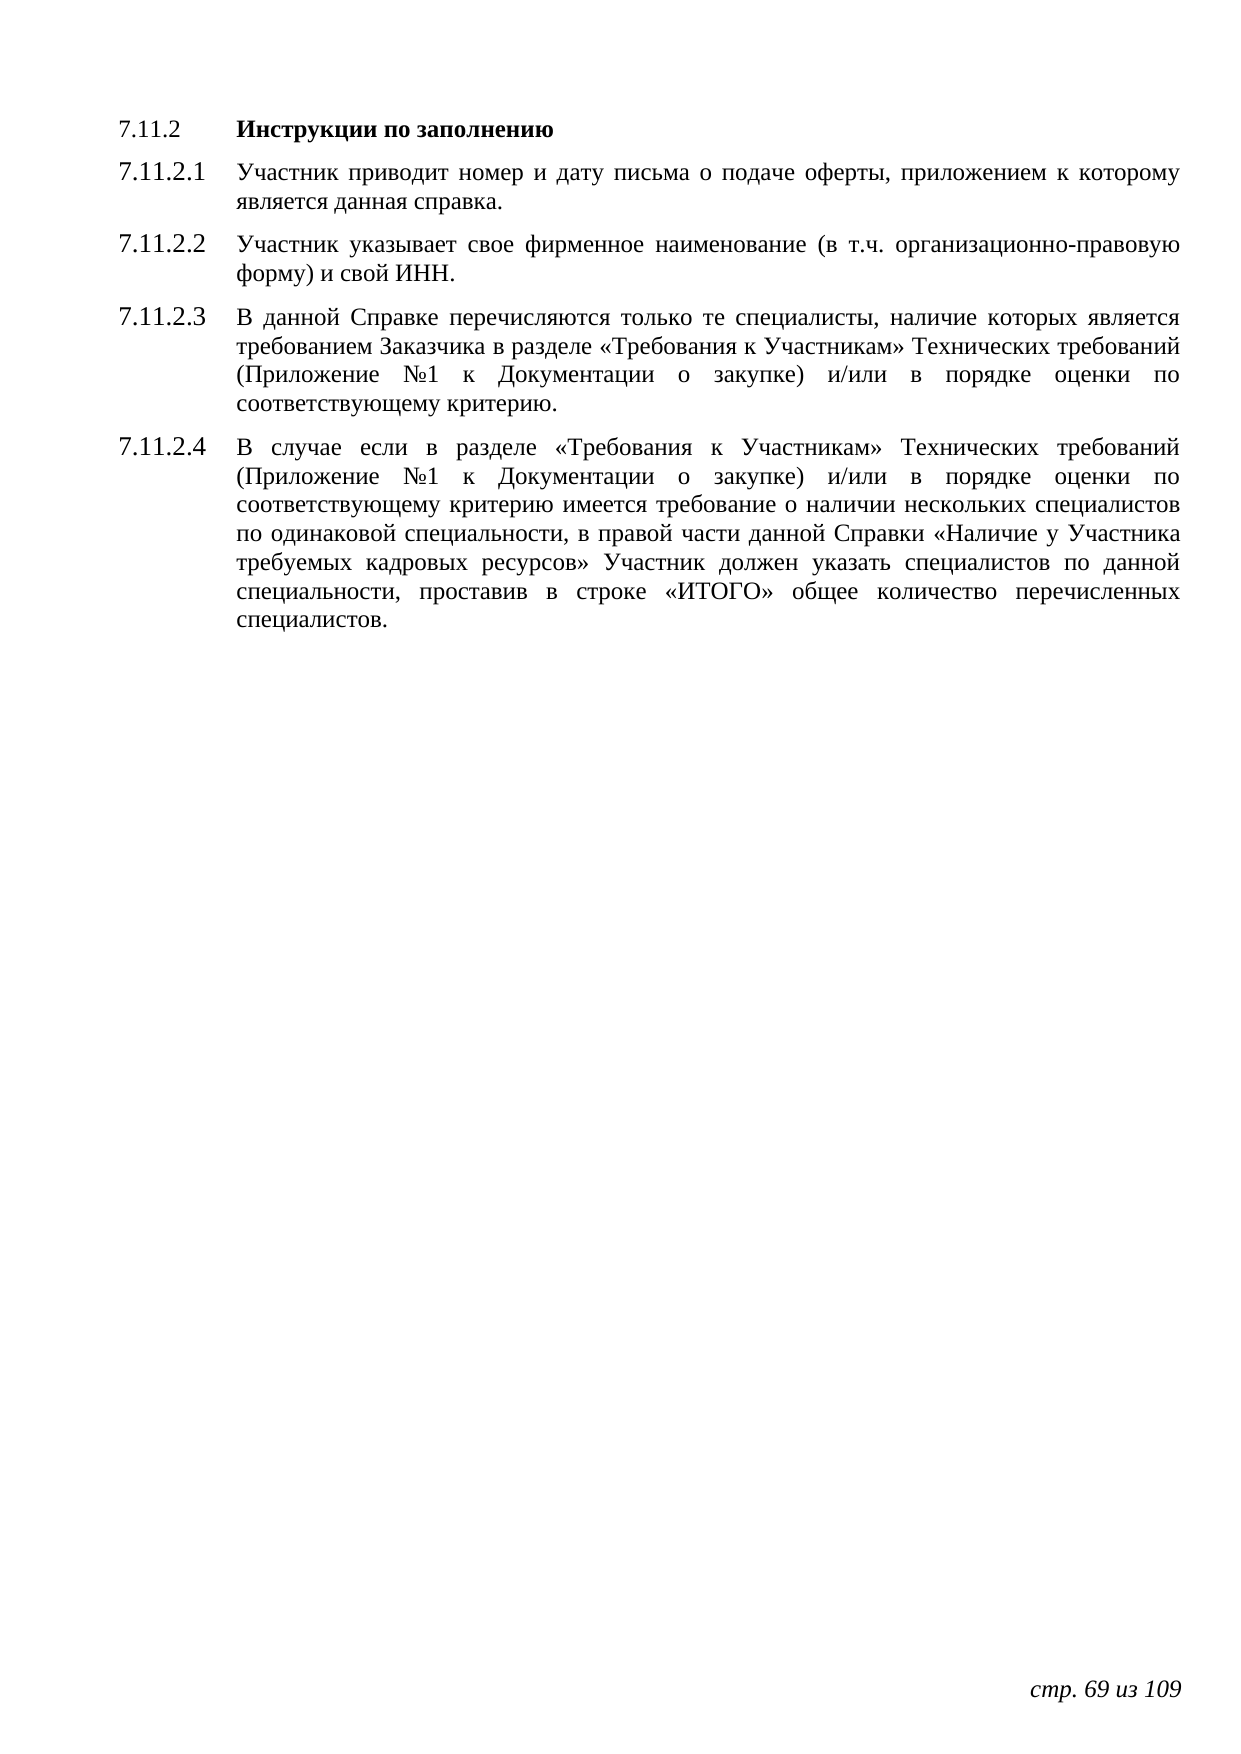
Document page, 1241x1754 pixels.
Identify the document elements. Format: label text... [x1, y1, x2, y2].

text В случае если в разделе «Требования к Участникам» Технических требований (Приложение №1 к Документации о закупке) и/или в порядке оценки по соответствующему критерию имеется требование о наличии нескольких специалистов по одинаковой специальности, в правой части данной Справки «Наличие у Участника требуемых кадровых ресурсов» Участник должен указать специалистов по данной специальности, проставив в строке «ИТОГО» общее количество перечисленных специалистов. [118, 429, 1181, 633]
text Инструкции по заполнению [118, 114, 1181, 142]
text Участник указывает свое фирменное наименование (в т.ч. организационно-правовую форму) и свой ИНН. [118, 227, 1181, 287]
text В данной Справке перечисляются только те специалисты, наличие которых является требованием Заказчика в разделе «Требования к Участникам» Технических требований (Приложение №1 к Документации о закупке) и/или в порядке оценки по соответствующему критерию. [118, 300, 1181, 417]
text Участник приводит номер и дату письма о подаче оферты, приложением к которому является данная справка. [118, 155, 1181, 215]
